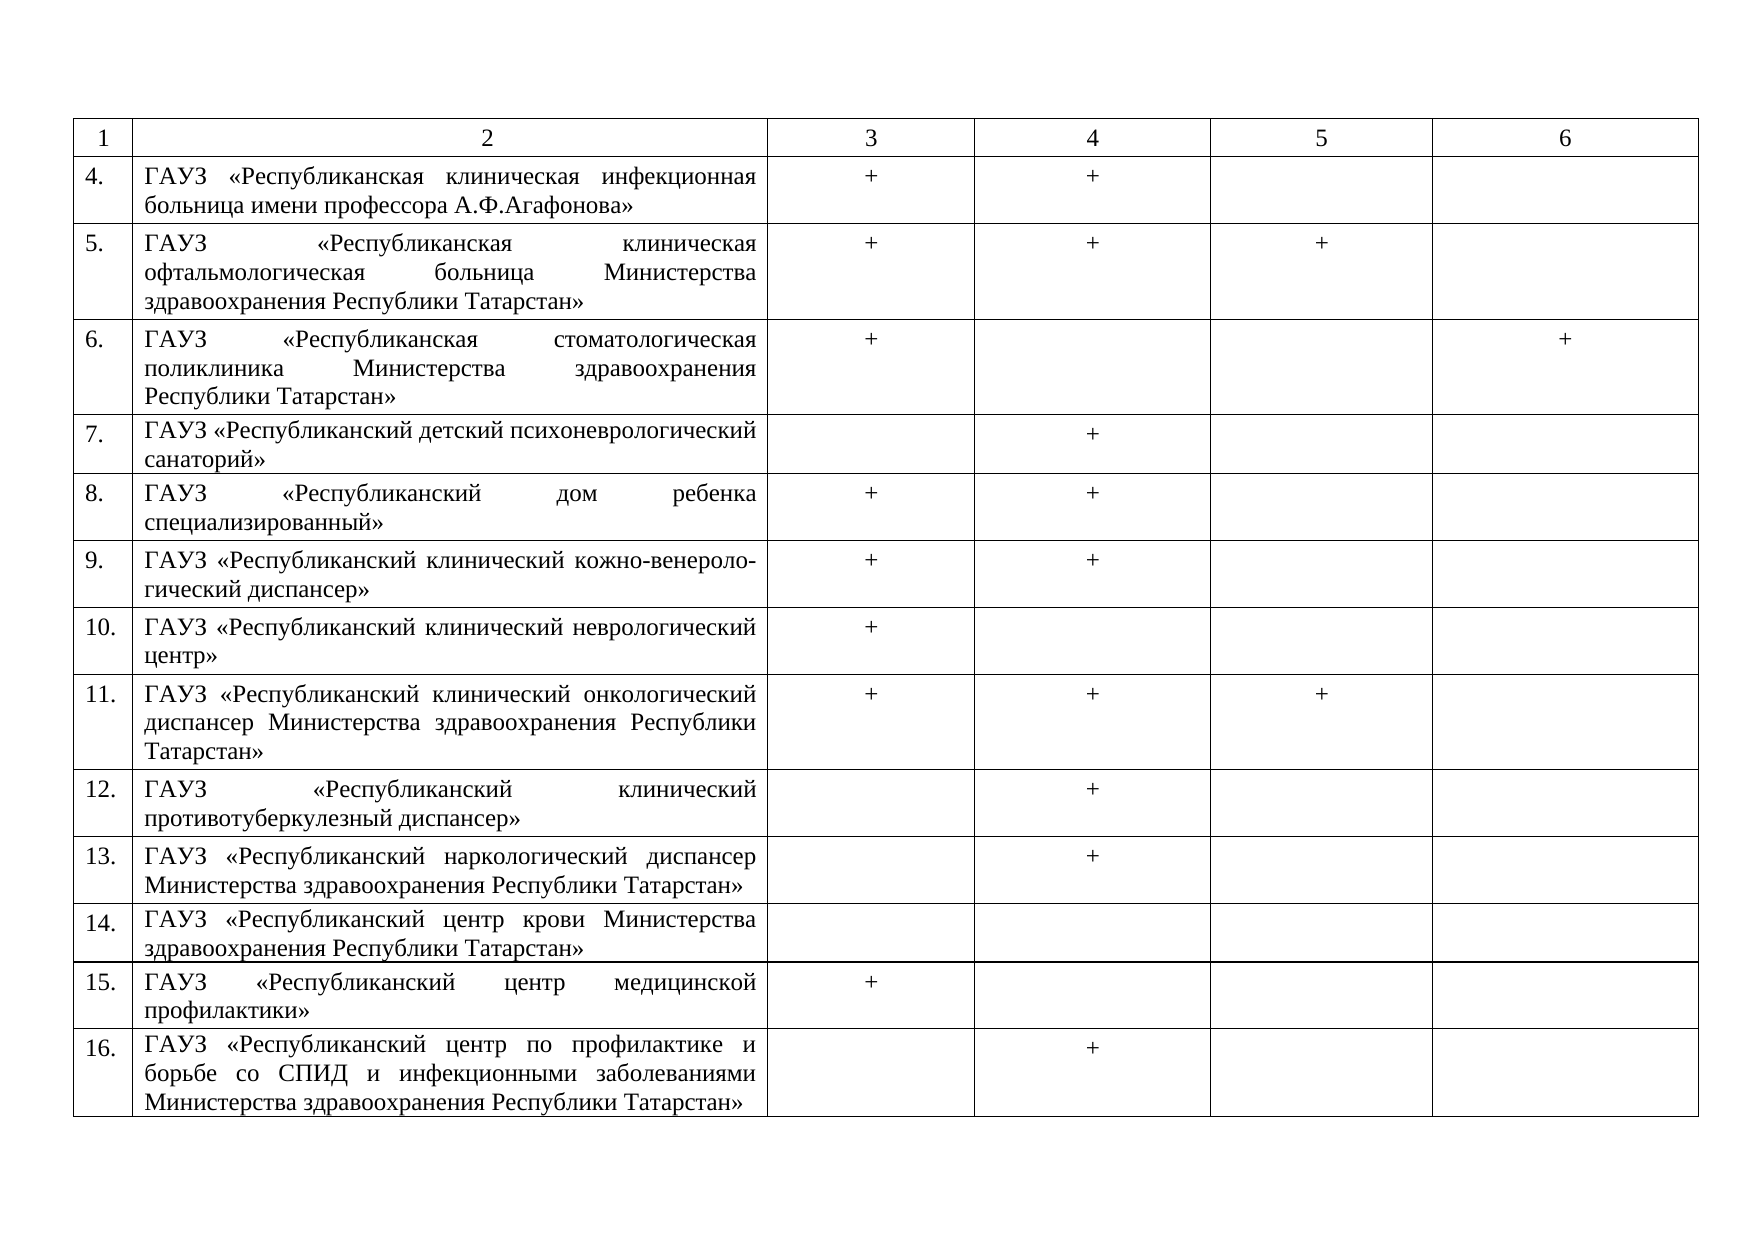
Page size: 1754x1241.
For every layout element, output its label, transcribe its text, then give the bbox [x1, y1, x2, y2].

table_cell + [768, 963, 974, 1028]
table_cell [1433, 904, 1698, 961]
table_cell [1433, 224, 1698, 319]
table_cell + [1211, 224, 1432, 319]
table_cell [74, 963, 132, 1028]
table_cell + [975, 224, 1210, 319]
table_cell + [975, 1029, 1210, 1116]
table_cell [1433, 474, 1698, 540]
table_cell ГАУЗ «Республиканская клиническая офтальмологическая больница Министерства здравоохранения Республики Татарстан» [133, 224, 767, 319]
table_cell + [768, 474, 974, 540]
table_cell [74, 608, 132, 673]
table_cell [1433, 1029, 1698, 1116]
table_cell ГАУЗ «Республиканский клинический противотуберкулезный диспансер» [133, 770, 767, 836]
table_cell + [975, 675, 1210, 769]
table_cell [768, 1029, 974, 1116]
table_cell ГАУЗ «Республиканская клиническая инфекционная больница имени профессора А.Ф.Агафонова» [133, 157, 767, 223]
table_cell + [975, 770, 1210, 836]
table_cell + [768, 157, 974, 223]
table_cell ГАУЗ «Республиканская стоматологическая поликлиника Министерства здравоохранения Республики Татарстан» [133, 320, 767, 414]
table_cell [1211, 474, 1432, 540]
table_cell + [768, 541, 974, 607]
table_cell [74, 157, 132, 223]
table_cell [1433, 157, 1698, 223]
table_cell ГАУЗ «Республиканский центр крови Министерства здравоохранения Республики Татарстан» [133, 904, 767, 961]
table_cell + [1211, 675, 1432, 769]
table_cell ГАУЗ «Республиканский клинический кожно-венероло-гический диспансер» [133, 541, 767, 607]
table_cell ГАУЗ «Республиканский центр медицинской профилактики» [133, 963, 767, 1028]
table_cell [74, 675, 132, 769]
table_cell [1211, 1029, 1432, 1116]
table_cell [975, 320, 1210, 414]
table_cell [74, 224, 132, 319]
table_cell [74, 541, 132, 607]
table_cell + [975, 837, 1210, 903]
table_cell [1433, 770, 1698, 836]
table_cell [1433, 415, 1698, 473]
table_cell [74, 320, 132, 414]
table_cell ГАУЗ «Республиканский клинический неврологический центр» [133, 608, 767, 673]
table_header 3 [768, 119, 974, 156]
table_cell [1433, 541, 1698, 607]
table_header 4 [975, 119, 1210, 156]
table_cell + [768, 320, 974, 414]
table_cell [1211, 837, 1432, 903]
table_cell [1211, 963, 1432, 1028]
table_cell + [975, 474, 1210, 540]
table_cell ГАУЗ «Республиканский центр по профилактике и борьбе со СПИД и инфекционными заболеваниями Министерства здравоохранения Республики Татарстан» [133, 1029, 767, 1116]
table_cell + [768, 224, 974, 319]
table_header 1 [74, 119, 132, 156]
table_cell [1211, 770, 1432, 836]
table_cell + [768, 608, 974, 673]
table_cell [1211, 415, 1432, 473]
table_cell [74, 770, 132, 836]
table_cell [768, 837, 974, 903]
table_cell [1211, 904, 1432, 961]
table_cell [74, 474, 132, 540]
table_cell [1211, 608, 1432, 673]
table_cell [74, 837, 132, 903]
table_cell ГАУЗ «Республиканский клинический онкологический диспансер Министерства здравоохранения Республики Татарстан» [133, 675, 767, 769]
table_cell + [975, 415, 1210, 473]
table_cell ГАУЗ «Республиканский детский психоневрологический санаторий» [133, 415, 767, 473]
table_cell [975, 963, 1210, 1028]
table_cell [768, 415, 974, 473]
table_cell [1211, 157, 1432, 223]
table_cell [1433, 837, 1698, 903]
table_header 6 [1433, 119, 1698, 156]
table_cell [74, 1029, 132, 1116]
table_cell [1211, 320, 1432, 414]
table_cell [1433, 963, 1698, 1028]
table_cell + [975, 541, 1210, 607]
table_cell [74, 415, 132, 473]
table_cell [74, 904, 132, 961]
table_cell [768, 904, 974, 961]
table_cell + [975, 157, 1210, 223]
table_header 2 [133, 119, 767, 156]
table_header 5 [1211, 119, 1432, 156]
table_cell + [1433, 320, 1698, 414]
table_cell ГАУЗ «Республиканский дом ребенка специализированный» [133, 474, 767, 540]
table_cell [975, 904, 1210, 961]
table_cell + [768, 675, 974, 769]
table_cell [1433, 608, 1698, 673]
table_cell [975, 608, 1210, 673]
table_cell [768, 770, 974, 836]
table_cell [1433, 675, 1698, 769]
table_cell [1211, 541, 1432, 607]
table_cell ГАУЗ «Республиканский наркологический диспансер Министерства здравоохранения Республики Татарстан» [133, 837, 767, 903]
